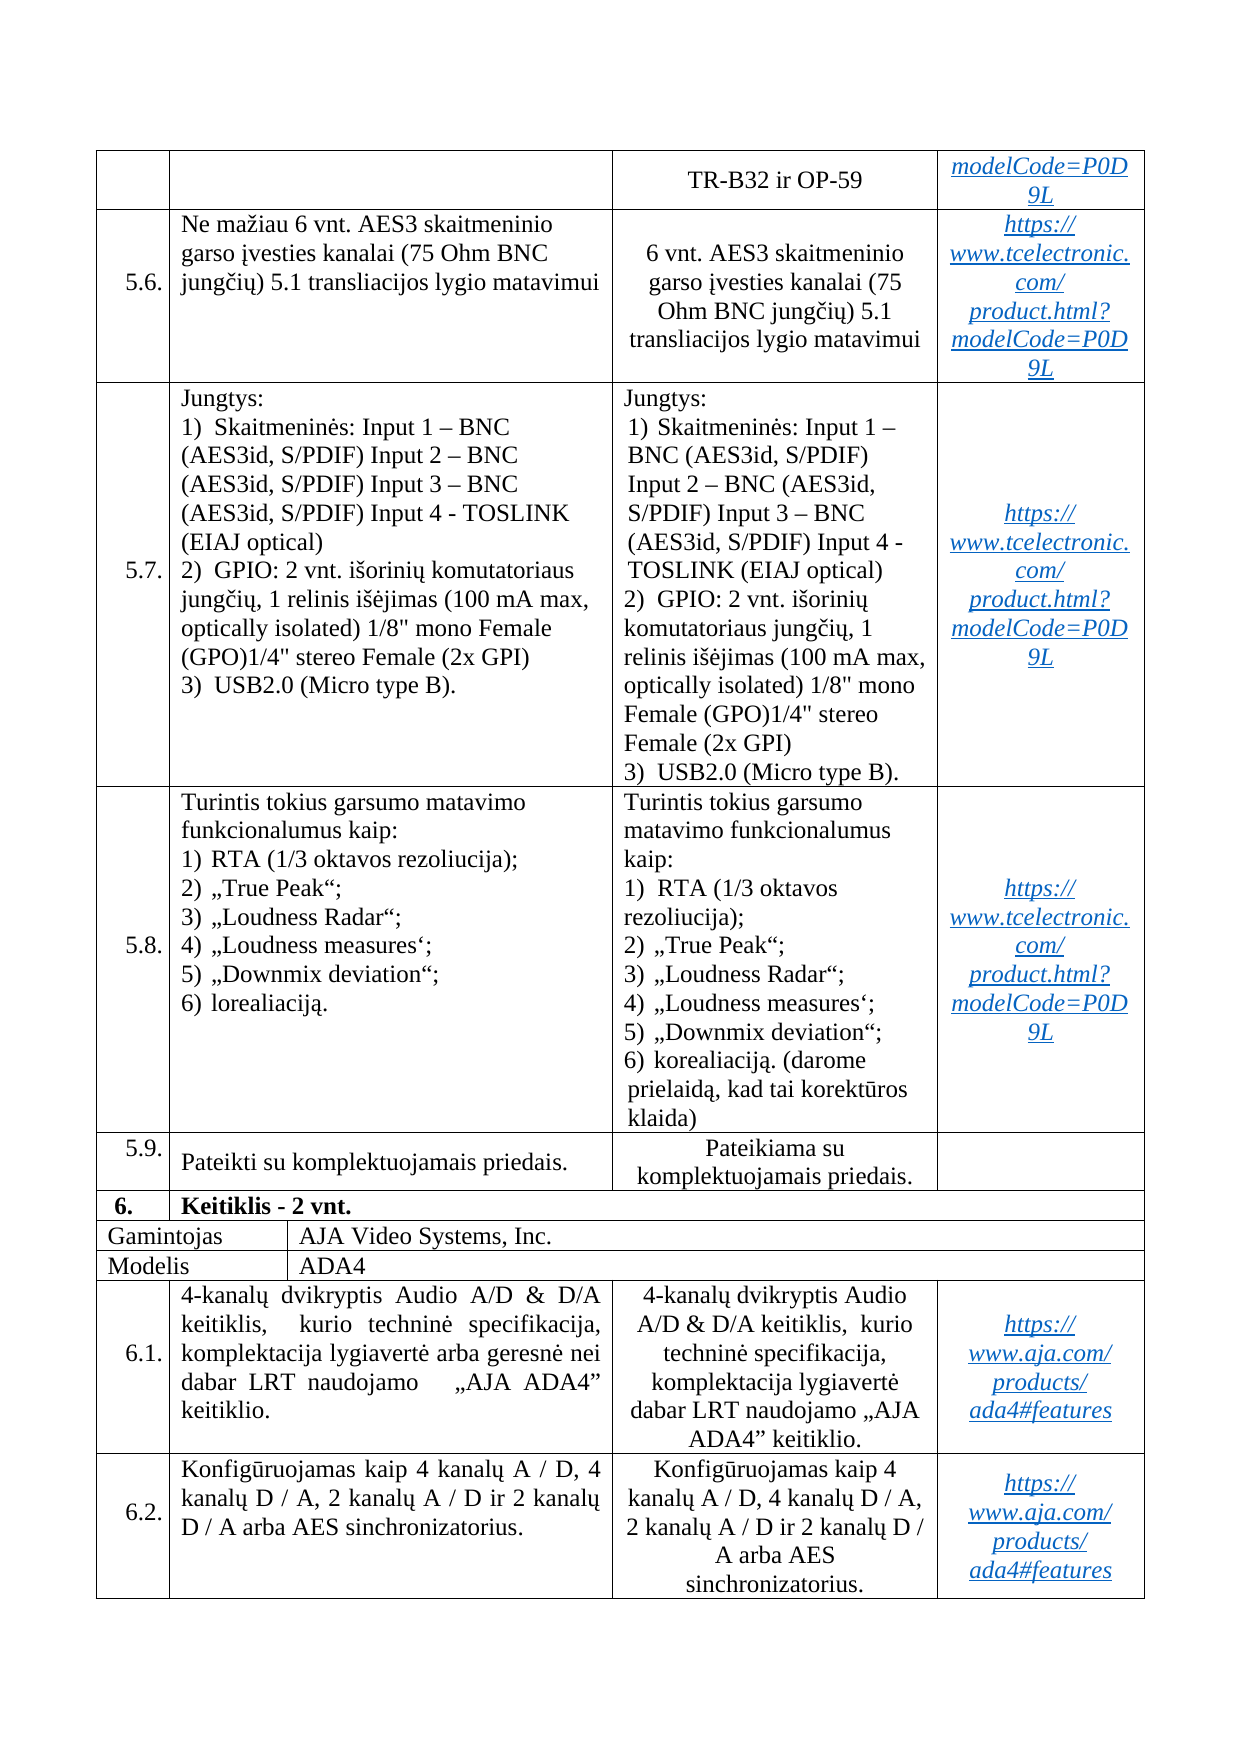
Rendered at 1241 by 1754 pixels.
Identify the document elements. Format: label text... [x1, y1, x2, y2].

table_cell Pateikiama su komplektuojamais priedais. [613, 1133, 937, 1190]
table_cell 4-kanalų dvikryptis Audio A/D & D/A keitiklis, kurio techninė specifikacija, komplektacija lygiavertė dabar LRT naudojamo „AJA ADA4” keitiklio. [613, 1281, 937, 1453]
table_cell Ne mažiau 6 vnt. AES3 skaitmeninio garso įvesties kanalai (75 Ohm BNC jungčių) 5.1 transliacijos lygio matavimui [170, 210, 612, 382]
table_cell Konfigūruojamas kaip 4 kanalų A / D, 4 kanalų D / A, 2 kanalų A / D ir 2 kanalų D / A arba AES sinchronizatorius. [613, 1454, 937, 1598]
table_cell Turintis tokius garsumo matavimo funkcionalumus kaip: RTA (1/3 oktavos rezoliucija); „True Peak“; „Loudness Radar“; „Loudness measures‘; „Downmix deviation“; lorealiaciją. [170, 787, 612, 1132]
table_cell Pateikti su komplektuojamais priedais. [170, 1133, 612, 1190]
table_cell [97, 1133, 169, 1190]
table_cell [97, 1454, 169, 1598]
table_cell [97, 210, 169, 382]
table_cell Turintis tokius garsumo matavimo funkcionalumus kaip: RTA (1/3 oktavos rezoliucija); „True Peak“; „Loudness Radar“; „Loudness measures‘; „Downmix deviation“; korealiaciją. (darome prielaidą, kad tai korektūros klaida) [613, 787, 937, 1132]
table_cell [938, 1133, 1144, 1190]
table_cell Jungtys: Skaitmeninės: Input 1 – BNC (AES3id, S/PDIF) Input 2 – BNC (AES3id, S/PDIF) Input 3 – BNC (AES3id, S/PDIF) Input 4 - TOSLINK (EIAJ optical) GPIO: 2 vnt. išorinių komutatoriaus jungčių, 1 relinis išėjimas (100 mA max, optically isolated) 1/8" mono Female (GPO)1/4" stereo Female (2x GPI) USB2.0 (Micro type B). [613, 383, 937, 786]
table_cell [938, 151, 1144, 208]
table_cell AJA Video Systems, Inc. [288, 1221, 1144, 1250]
table_cell [97, 1191, 169, 1220]
table_cell https://www.tcelectronic.com/product.html?modelCode=P0D9L [938, 210, 1144, 382]
table_cell 6 vnt. AES3 skaitmeninio garso įvesties kanalai (75 Ohm BNC jungčių) 5.1 transliacijos lygio matavimui [613, 210, 937, 382]
table_cell https://www.tcelectronic.com/product.html?modelCode=P0D9L [938, 787, 1144, 1132]
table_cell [938, 1454, 1144, 1598]
table_cell Jungtys: Skaitmeninės: Input 1 – BNC (AES3id, S/PDIF) Input 2 – BNC (AES3id, S/PDIF) Input 3 – BNC (AES3id, S/PDIF) Input 4 - TOSLINK (EIAJ optical) GPIO: 2 vnt. išorinių komutatoriaus jungčių, 1 relinis išėjimas (100 mA max, optically isolated) 1/8" mono Female (GPO)1/4" stereo Female (2x GPI) USB2.0 (Micro type B). [170, 383, 612, 786]
table_cell Konfigūruojamas kaip 4 kanalų A / D, 4 kanalų D / A, 2 kanalų A / D ir 2 kanalų D / A arba AES sinchronizatorius. [170, 1454, 612, 1598]
table_cell [97, 151, 169, 208]
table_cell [613, 151, 937, 208]
table_cell https://www.tcelectronic.com/product.html?modelCode=P0D9L [938, 383, 1144, 786]
table_cell [97, 787, 169, 1132]
table_cell [97, 1281, 169, 1453]
table_cell 4-kanalų dvikryptis Audio A/D & D/A keitiklis, kurio techninė specifikacija, komplektacija lygiavertė arba geresnė nei dabar LRT naudojamo „AJA ADA4” keitiklio. [170, 1281, 612, 1453]
table_cell Gamintojas [97, 1221, 287, 1250]
table_cell [97, 383, 169, 786]
table_cell Modelis [97, 1251, 287, 1279]
table_cell Keitiklis - 2 vnt. [170, 1191, 1144, 1220]
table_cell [170, 151, 612, 208]
table_cell ADA4 [288, 1251, 1144, 1279]
table_cell https://www.aja.com/products/ada4#features [938, 1281, 1144, 1453]
